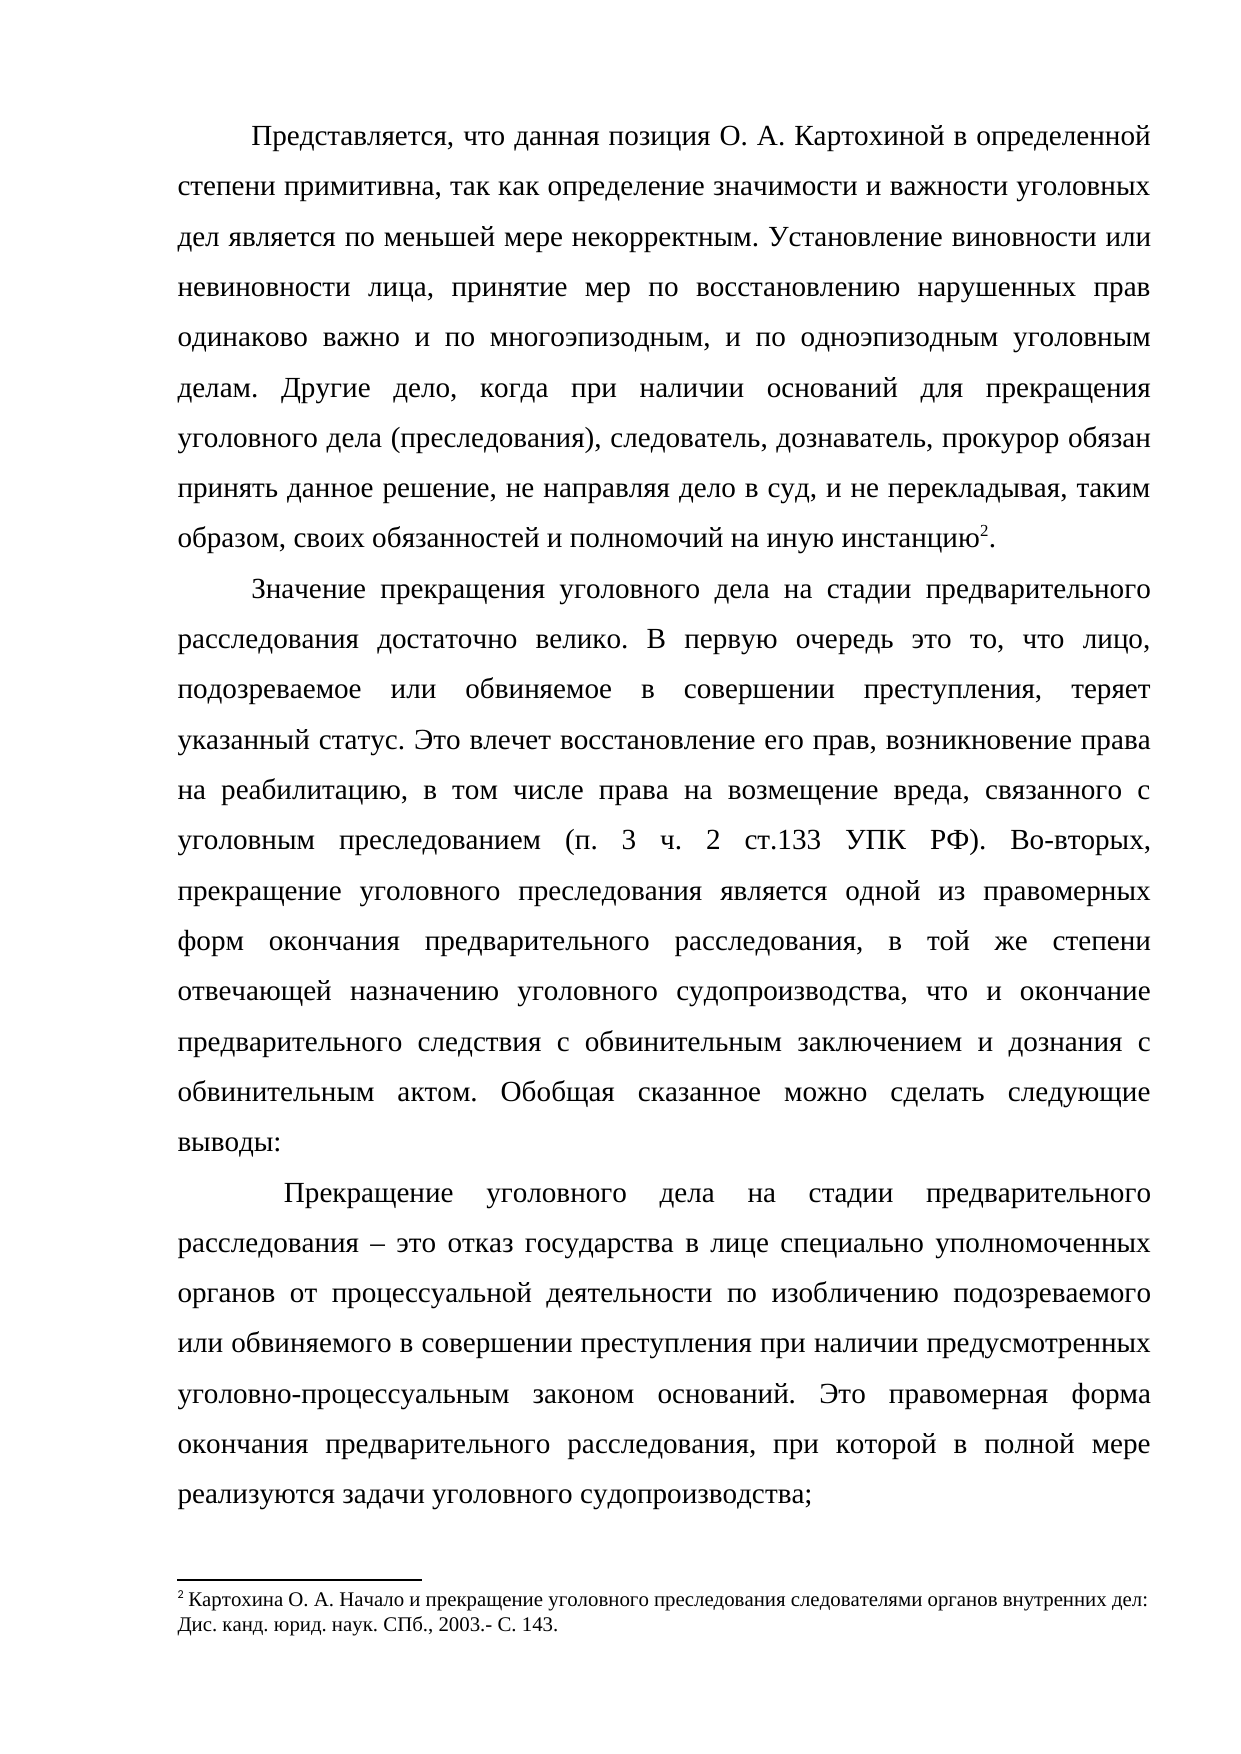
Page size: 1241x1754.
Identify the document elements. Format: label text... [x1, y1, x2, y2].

text Прекращение уголовного дела на стадии предварительного расследования – это отказ государства в лице специально уполномоченных органов от процессуальной деятельности по изобличению подозреваемого или обвиняемого в совершении преступления при наличии предусмотренных уголовно-процессуальным законом оснований. Это правомерная форма окончания предварительного расследования, при которой в полной мере реализуются задачи уголовного судопроизводства; [177, 1175, 1152, 1510]
text Значение прекращения уголовного дела на стадии предварительного расследования достаточно велико. В первую очередь это то, что лицо, подозреваемое или обвиняемое в совершении преступления, теряет указанный статус. Это влечет восстановление его прав, возникновение права на реабилитацию, в том числе права на возмещение вреда, связанного с уголовным преследованием (п. 3 ч. 2 ст.133 УПК РФ). Во-вторых, прекращение уголовного преследования является одной из правомерных форм окончания предварительного расследования, в той же степени отвечающей назначению уголовного судопроизводства, что и окончание предварительного следствия с обвинительным заключением и дознания с обвинительным актом. Обобщая сказанное можно сделать следующие выводы: [177, 571, 1152, 1158]
text Представляется, что данная позиция О. А. Картохиной в определенной степени примитивна, так как определение значимости и важности уголовных дел является по меньшей мере некорректным. Установление виновности или невиновности лица, принятие мер по восстановлению нарушенных прав одинаково важно и по многоэпизодным, и по одноэпизодным уголовным делам. Другие дело, когда при наличии оснований для прекращения уголовного дела (преследования), следователь, дознаватель, прокурор обязан принять данное решение, не направляя дело в суд, и не перекладывая, таким образом, своих обязанностей и полномочий на иную инстанцию. [177, 118, 1152, 554]
